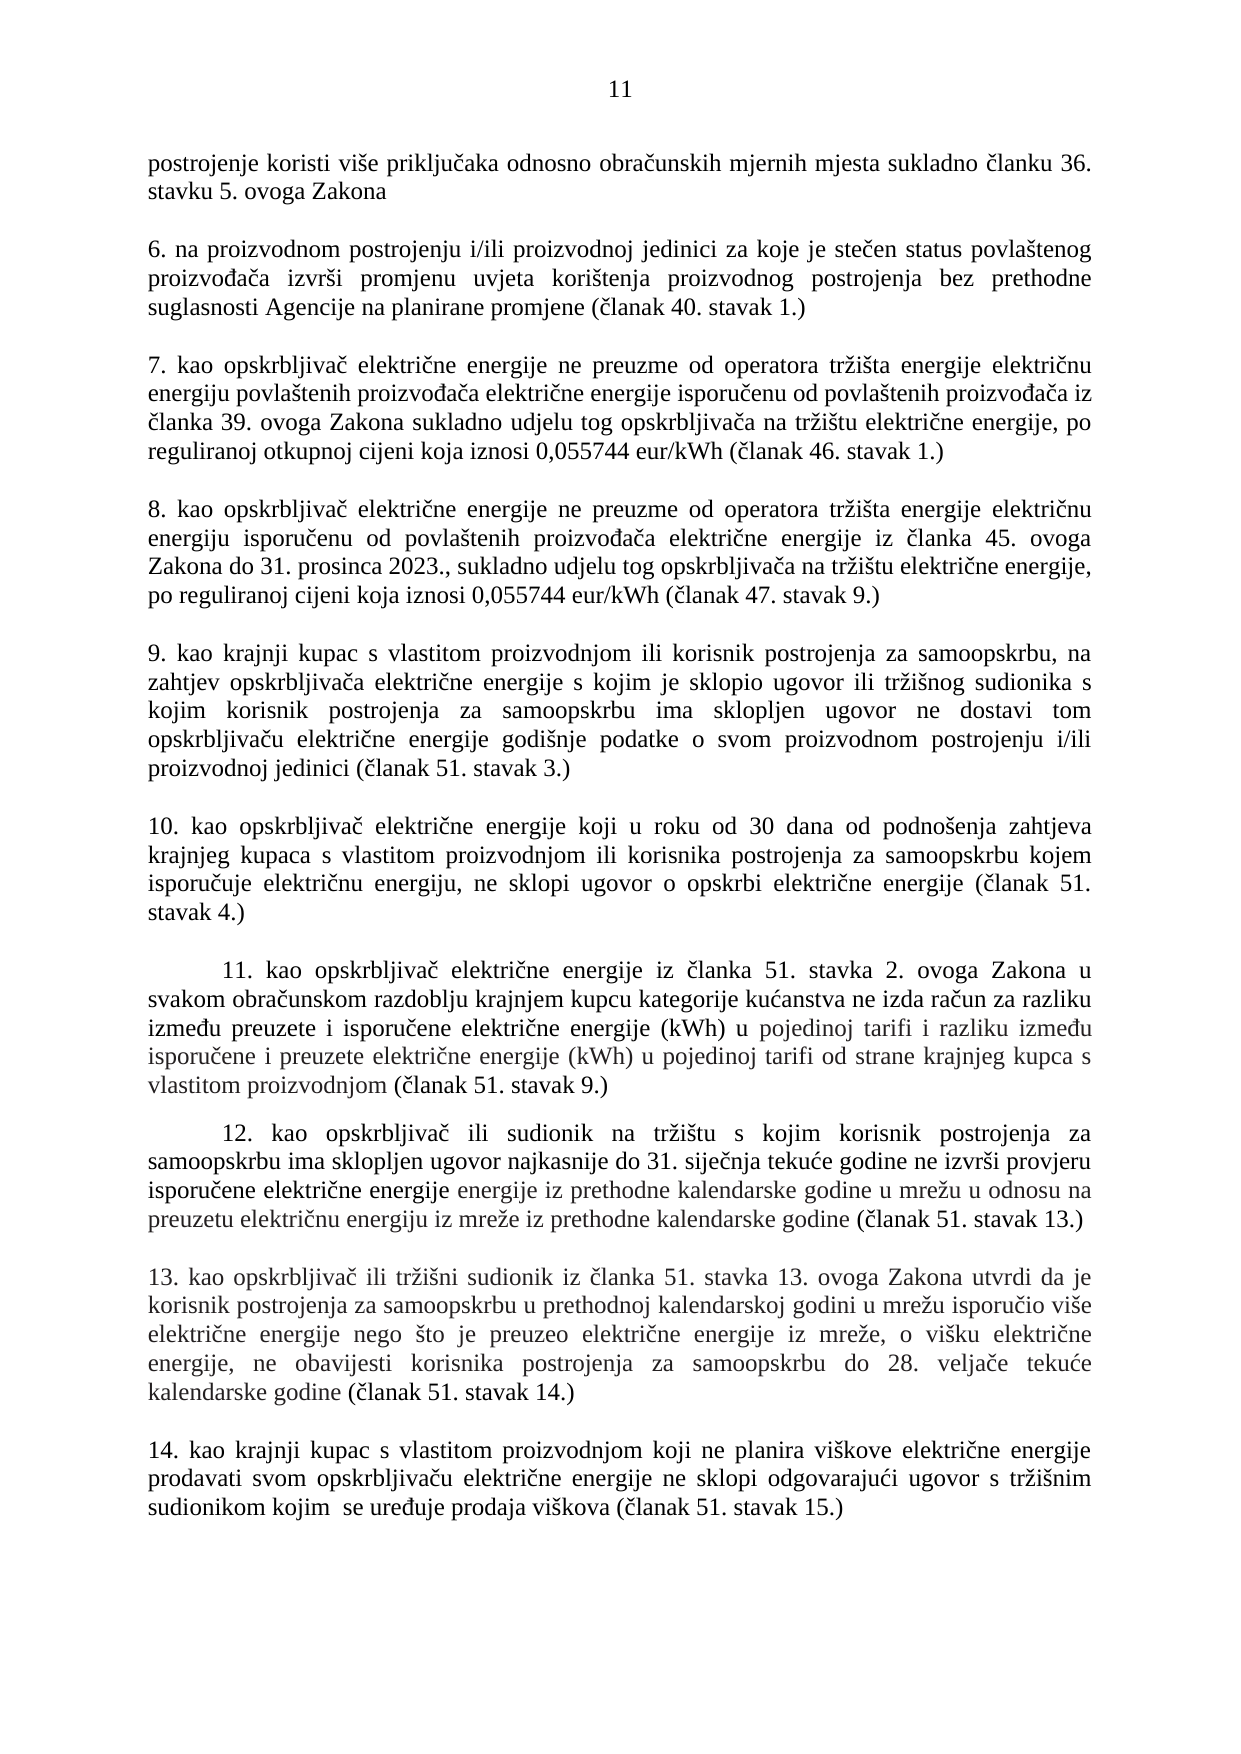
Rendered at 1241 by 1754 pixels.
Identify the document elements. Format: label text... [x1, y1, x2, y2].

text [148, 148, 1092, 205]
text 13. kao opskrbljivač ili tržišni sudionik iz članka 51. stavka 13. ovoga Zakona utvrdi da je korisnik postrojenja za samoopskrbu u prethodnoj kalendarskoj godini u mrežu isporučio više električne energije nego što je preuzeo električne energije iz mreže, o višku električne energije, ne obavijesti korisnika postrojenja za samoopskrbu do 28. veljače tekuće kalendarske godine (članak 51. stavak 14.) [148, 1262, 1092, 1406]
text 7. kao opskrbljivač električne energije ne preuzme od operatora tržišta energije električnu energiju povlaštenih proizvođača električne energije isporučenu od povlaštenih proizvođača iz članka 39. ovoga Zakona sukladno udjelu tog opskrbljivača na tržištu električne energije, po reguliranoj otkupnoj cijeni koja iznosi 0,055744 eur/kWh (članak 46. stavak 1.) [148, 350, 1092, 465]
text 12. kao opskrbljivač ili sudionik na tržištu s kojim korisnik postrojenja za samoopskrbu ima sklopljen ugovor najkasnije do 31. siječnja tekuće godine ne izvrši provjeru isporučene električne energije energije iz prethodne kalendarske godine u mrežu u odnosu na preuzetu električnu energiju iz mreže iz prethodne kalendarske godine (članak 51. stavak 13.) [148, 1118, 1092, 1233]
text 6. na proizvodnom postrojenju i/ili proizvodnoj jedinici za koje je stečen status povlaštenog proizvođača izvrši promjenu uvjeta korištenja proizvodnog postrojenja bez prethodne suglasnosti Agencije na planirane promjene (članak 40. stavak 1.) [148, 234, 1092, 321]
text 10. kao opskrbljivač električne energije koji u roku od 30 dana od podnošenja zahtjeva krajnjeg kupaca s vlastitom proizvodnjom ili korisnika postrojenja za samoopskrbu kojem isporučuje električnu energiju, ne sklopi ugovor o opskrbi električne energije (članak 51. stavak 4.) [148, 811, 1092, 926]
text 8. kao opskrbljivač električne energije ne preuzme od operatora tržišta energije električnu energiju isporučenu od povlaštenih proizvođača električne energije iz članka 45. ovoga Zakona do 31. prosinca 2023., sukladno udjelu tog opskrbljivača na tržištu električne energije, po reguliranoj cijeni koja iznosi 0,055744 eur/kWh (članak 47. stavak 9.) [148, 494, 1092, 609]
text 11. kao opskrbljivač električne energije iz članka 51. stavka 2. ovoga Zakona u svakom obračunskom razdoblju krajnjem kupcu kategorije kućanstva ne izda račun za razliku između preuzete i isporučene električne energije (kWh) u pojedinoj tarifi i razliku između isporučene i preuzete električne energije (kWh) u pojedinoj tarifi od strane krajnjeg kupca s vlastitom proizvodnjom (članak 51. stavak 9.) [148, 955, 1092, 1099]
text 9. kao krajnji kupac s vlastitom proizvodnjom ili korisnik postrojenja za samoopskrbu, na zahtjev opskrbljivača električne energije s kojim je sklopio ugovor ili tržišnog sudionika s kojim korisnik postrojenja za samoopskrbu ima sklopljen ugovor ne dostavi tom opskrbljivaču električne energije godišnje podatke o svom proizvodnom postrojenju i/ili proizvodnoj jedinici (članak 51. stavak 3.) [148, 638, 1092, 782]
text 14. kao krajnji kupac s vlastitom proizvodnjom koji ne planira viškove električne energije prodavati svom opskrbljivaču električne energije ne sklopi odgovarajući ugovor s tržišnim sudionikom kojim se uređuje prodaja viškova (članak 51. stavak 15.) [148, 1435, 1092, 1521]
